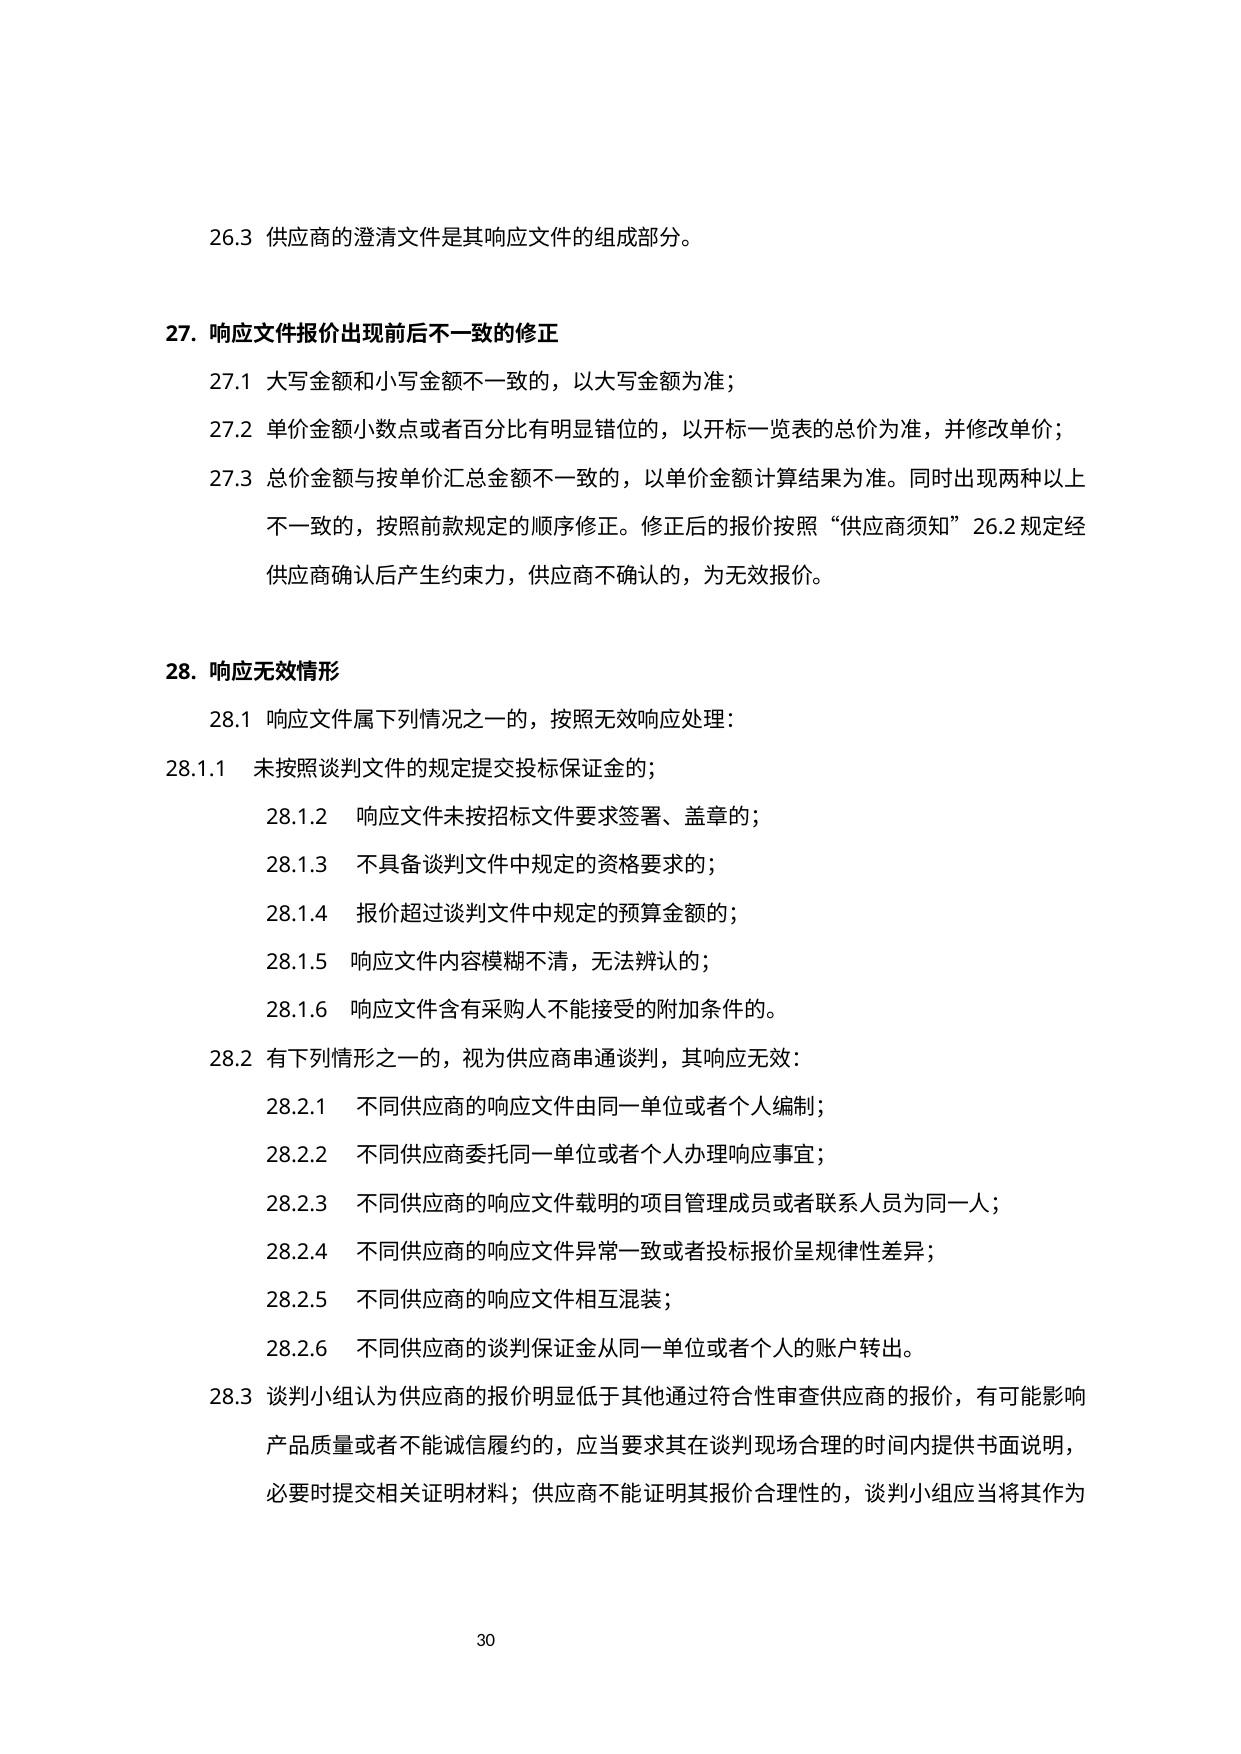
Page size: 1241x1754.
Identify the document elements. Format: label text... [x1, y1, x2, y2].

list 响应无效情形 [165, 653, 1087, 686]
list 响应文件报价出现前后不一致的修正 [165, 315, 1087, 348]
list 28.1.2 响应文件未按招标文件要求签署、盖章的； [266, 798, 1087, 831]
list 28.2.6 不同供应商的谈判保证金从同一单位或者个人的账户转出。 [266, 1330, 1087, 1363]
list 28.2.2 不同供应商委托同一单位或者个人办理响应事宜； [266, 1137, 1087, 1169]
list 未按照谈判文件的规定提交投标保证金的； [165, 750, 1087, 783]
list 大写金额和小写金额不一致的，以大写金额为准； [209, 364, 1087, 396]
list 28.2.3 不同供应商的响应文件载明的项目管理成员或者联系人员为同一人； [266, 1185, 1087, 1218]
list 28.2.1 不同供应商的响应文件由同一单位或者个人编制； [266, 1088, 1087, 1121]
list 有下列情形之一的，视为供应商串通谈判，其响应无效： [209, 1040, 1087, 1073]
list 28.1.3 不具备谈判文件中规定的资格要求的； [266, 847, 1087, 879]
list 28.2.4 不同供应商的响应文件异常一致或者投标报价呈规律性差异； [266, 1233, 1087, 1266]
list 响应文件属下列情况之一的，按照无效响应处理： [209, 702, 1087, 734]
list 28.1.6 响应文件含有采购人不能接受的附加条件的。 [266, 992, 1087, 1024]
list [209, 1378, 1087, 1508]
list 28.1.5 响应文件内容模糊不清，无法辨认的； [266, 943, 1087, 976]
list 28.2.5 不同供应商的响应文件相互混装； [266, 1282, 1087, 1314]
list 28.1.4 报价超过谈判文件中规定的预算金额的； [266, 895, 1087, 928]
list 供应商的澄清文件是其响应文件的组成部分。 [209, 219, 1087, 252]
list 单价金额小数点或者百分比有明显错位的，以开标一览表的总价为准，并修改单价； [209, 412, 1087, 444]
list 总价金额与按单价汇总金额不一致的，以单价金额计算结果为准。同时出现两种以上不一致的，按照前款规定的顺序修正。修正后的报价按照“供应商须知”26.2规定经供应商确认后产生约束力，供应商不确认的，为无效报价。 [209, 460, 1087, 590]
